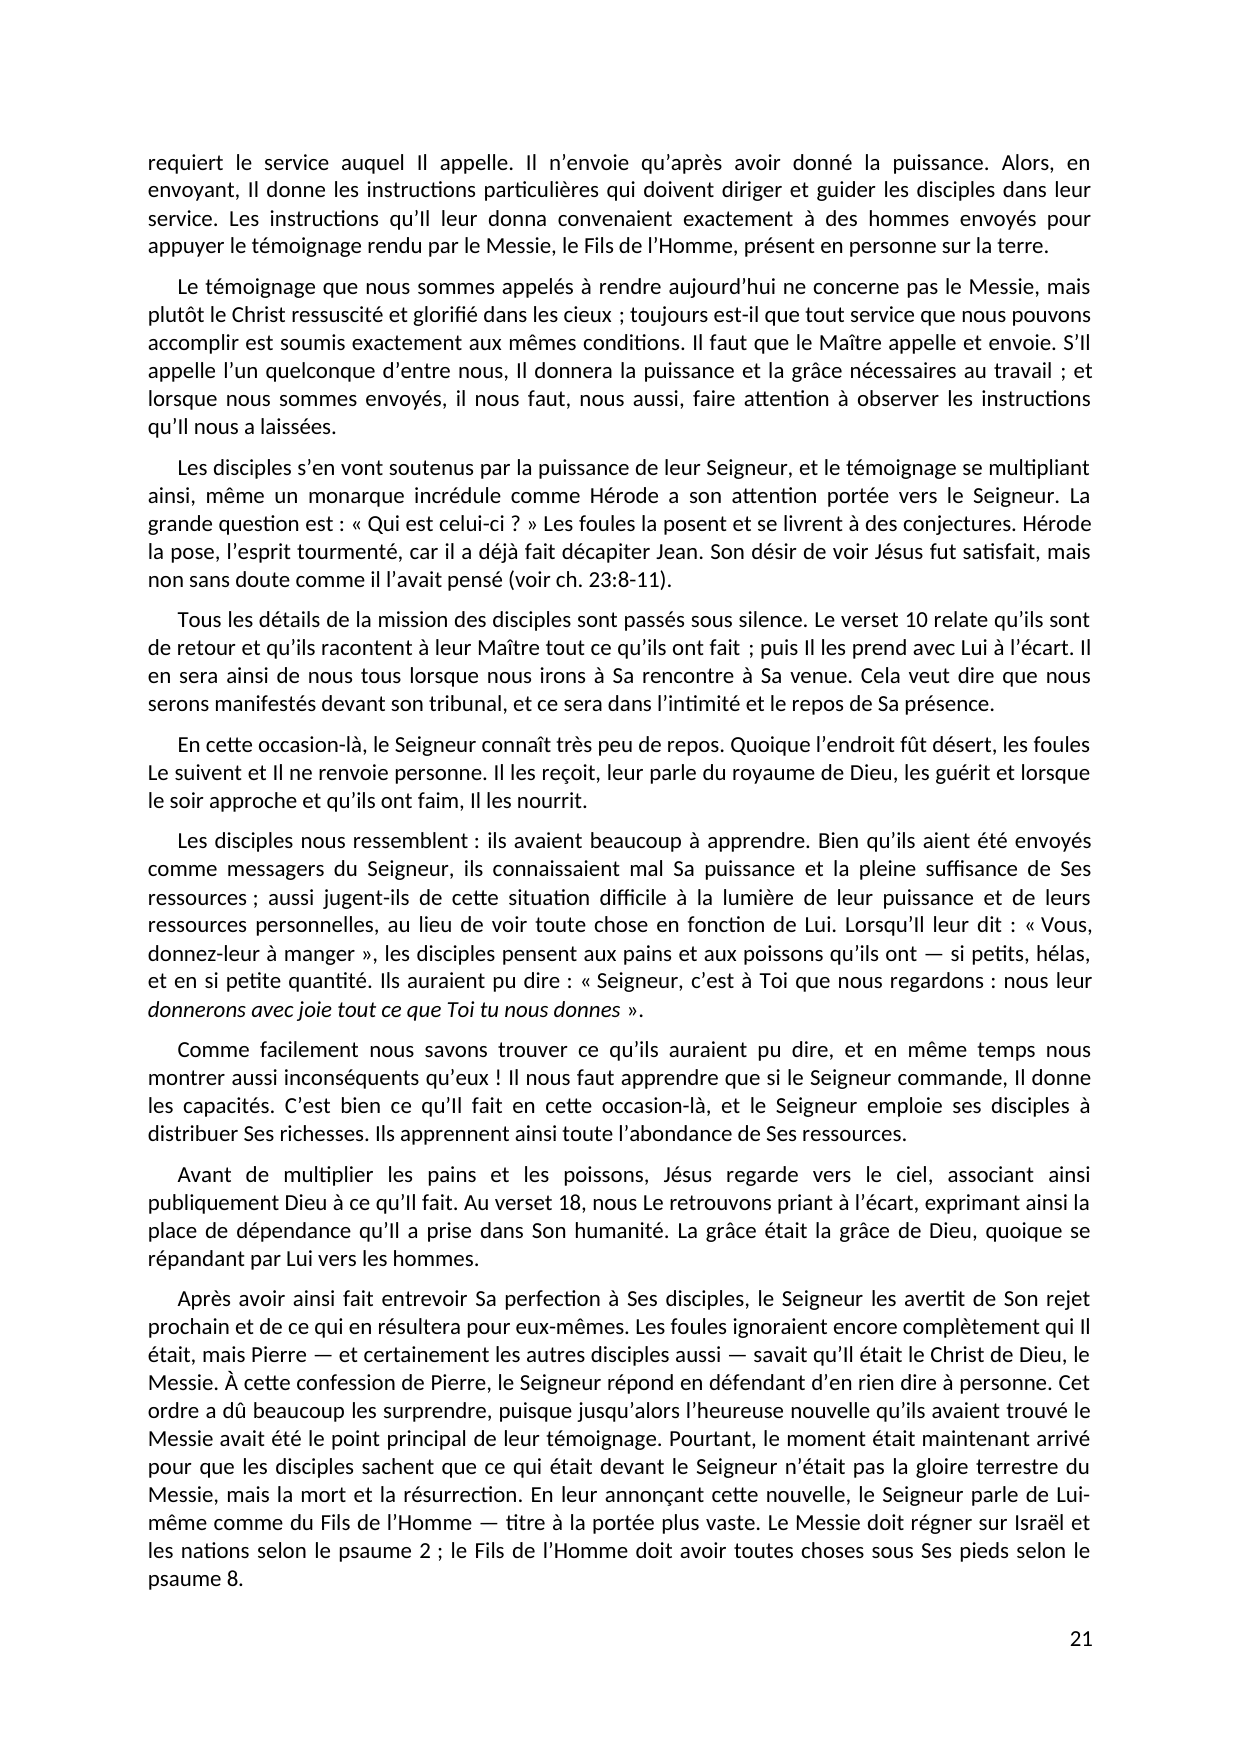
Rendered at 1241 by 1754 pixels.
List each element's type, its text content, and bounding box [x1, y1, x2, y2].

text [148, 148, 1093, 260]
text Le témoignage que nous sommes appelés à rendre aujourd’hui ne concerne pas le Messie, mais plutôt le Christ ressuscité et glorifié dans les cieux ; toujours est-il que tout service que nous pouvons accomplir est soumis exactement aux mêmes conditions. Il faut que le Maître appelle et envoie. S’Il appelle l’un quelconque d’entre nous, Il donnera la puissance et la grâce nécessaires au travail ; et lorsque nous sommes envoyés, il nous faut, nous aussi, faire attention à observer les instructions qu’Il nous a laissées. [148, 272, 1093, 440]
text Les disciples nous ressemblent : ils avaient beaucoup à apprendre. Bien qu’ils aient été envoyés comme messagers du Seigneur, ils connaissaient mal Sa puissance et la pleine suffisance de Ses ressources ; aussi jugent-ils de cette situation difficile à la lumière de leur puissance et de leurs ressources personnelles, au lieu de voir toute chose en fonction de Lui. Lorsqu’Il leur dit : « Vous, donnez-leur à manger », les disciples pensent aux pains et aux poissons qu’ils ont — si petits, hélas, et en si petite quantité. Ils auraient pu dire : « Seigneur, c’est à Toi que nous regardons : nous leur donnerons avec joie tout ce que Toi tu nous donnes ». [148, 827, 1093, 1023]
text En cette occasion-là, le Seigneur connaît très peu de repos. Quoique l’endroit fût désert, les foules Le suivent et Il ne renvoie personne. Il les reçoit, leur parle du royaume de Dieu, les guérit et lorsque le soir approche et qu’ils ont faim, Il les nourrit. [148, 730, 1093, 814]
text Les disciples s’en vont soutenus par la puissance de leur Seigneur, et le témoignage se multipliant ainsi, même un monarque incrédule comme Hérode a son attention portée vers le Seigneur. La grande question est : « Qui est celui-ci ? » Les foules la posent et se livrent à des conjectures. Hérode la pose, l’esprit tourmenté, car il a déjà fait décapiter Jean. Son désir de voir Jésus fut satisfait, mais non sans doute comme il l’avait pensé (voir ch. 23:8-11). [148, 453, 1093, 593]
text Après avoir ainsi fait entrevoir Sa perfection à Ses disciples, le Seigneur les avertit de Son rejet prochain et de ce qui en résultera pour eux-mêmes. Les foules ignoraient encore complètement qui Il était, mais Pierre — et certainement les autres disciples aussi — savait qu’Il était le Christ de Dieu, le Messie. À cette confession de Pierre, le Seigneur répond en défendant d’en rien dire à personne. Cet ordre a dû beaucoup les surprendre, puisque jusqu’alors l’heureuse nouvelle qu’ils avaient trouvé le Messie avait été le point principal de leur témoignage. Pourtant, le moment était maintenant arrivé pour que les disciples sachent que ce qui était devant le Seigneur n’était pas la gloire terrestre du Messie, mais la mort et la résurrection. En leur annonçant cette nouvelle, le Seigneur parle de Lui-même comme du Fils de l’Homme — titre à la portée plus vaste. Le Messie doit régner sur Israël et les nations selon le psaume 2 ; le Fils de l’Homme doit avoir toutes choses sous Ses pieds selon le psaume 8. [148, 1284, 1093, 1593]
text Tous les détails de la mission des disciples sont passés sous silence. Le verset 10 relate qu’ils sont de retour et qu’ils racontent à leur Maître tout ce qu’ils ont fait ; puis Il les prend avec Lui à l’écart. Il en sera ainsi de nous tous lorsque nous irons à Sa rencontre à Sa venue. Cela veut dire que nous serons manifestés devant son tribunal, et ce sera dans l’intimité et le repos de Sa présence. [148, 605, 1093, 717]
text Comme facilement nous savons trouver ce qu’ils auraient pu dire, et en même temps nous montrer aussi inconséquents qu’eux ! Il nous faut apprendre que si le Seigneur commande, Il donne les capacités. C’est bien ce qu’Il fait en cette occasion-là, et le Seigneur emploie ses disciples à distribuer Ses richesses. Ils apprennent ainsi toute l’abondance de Ses ressources. [148, 1035, 1093, 1147]
text Avant de multiplier les pains et les poissons, Jésus regarde vers le ciel, associant ainsi publiquement Dieu à ce qu’Il fait. Au verset 18, nous Le retrouvons priant à l’écart, exprimant ainsi la place de dépendance qu’Il a prise dans Son humanité. La grâce était la grâce de Dieu, quoique se répandant par Lui vers les hommes. [148, 1160, 1093, 1272]
